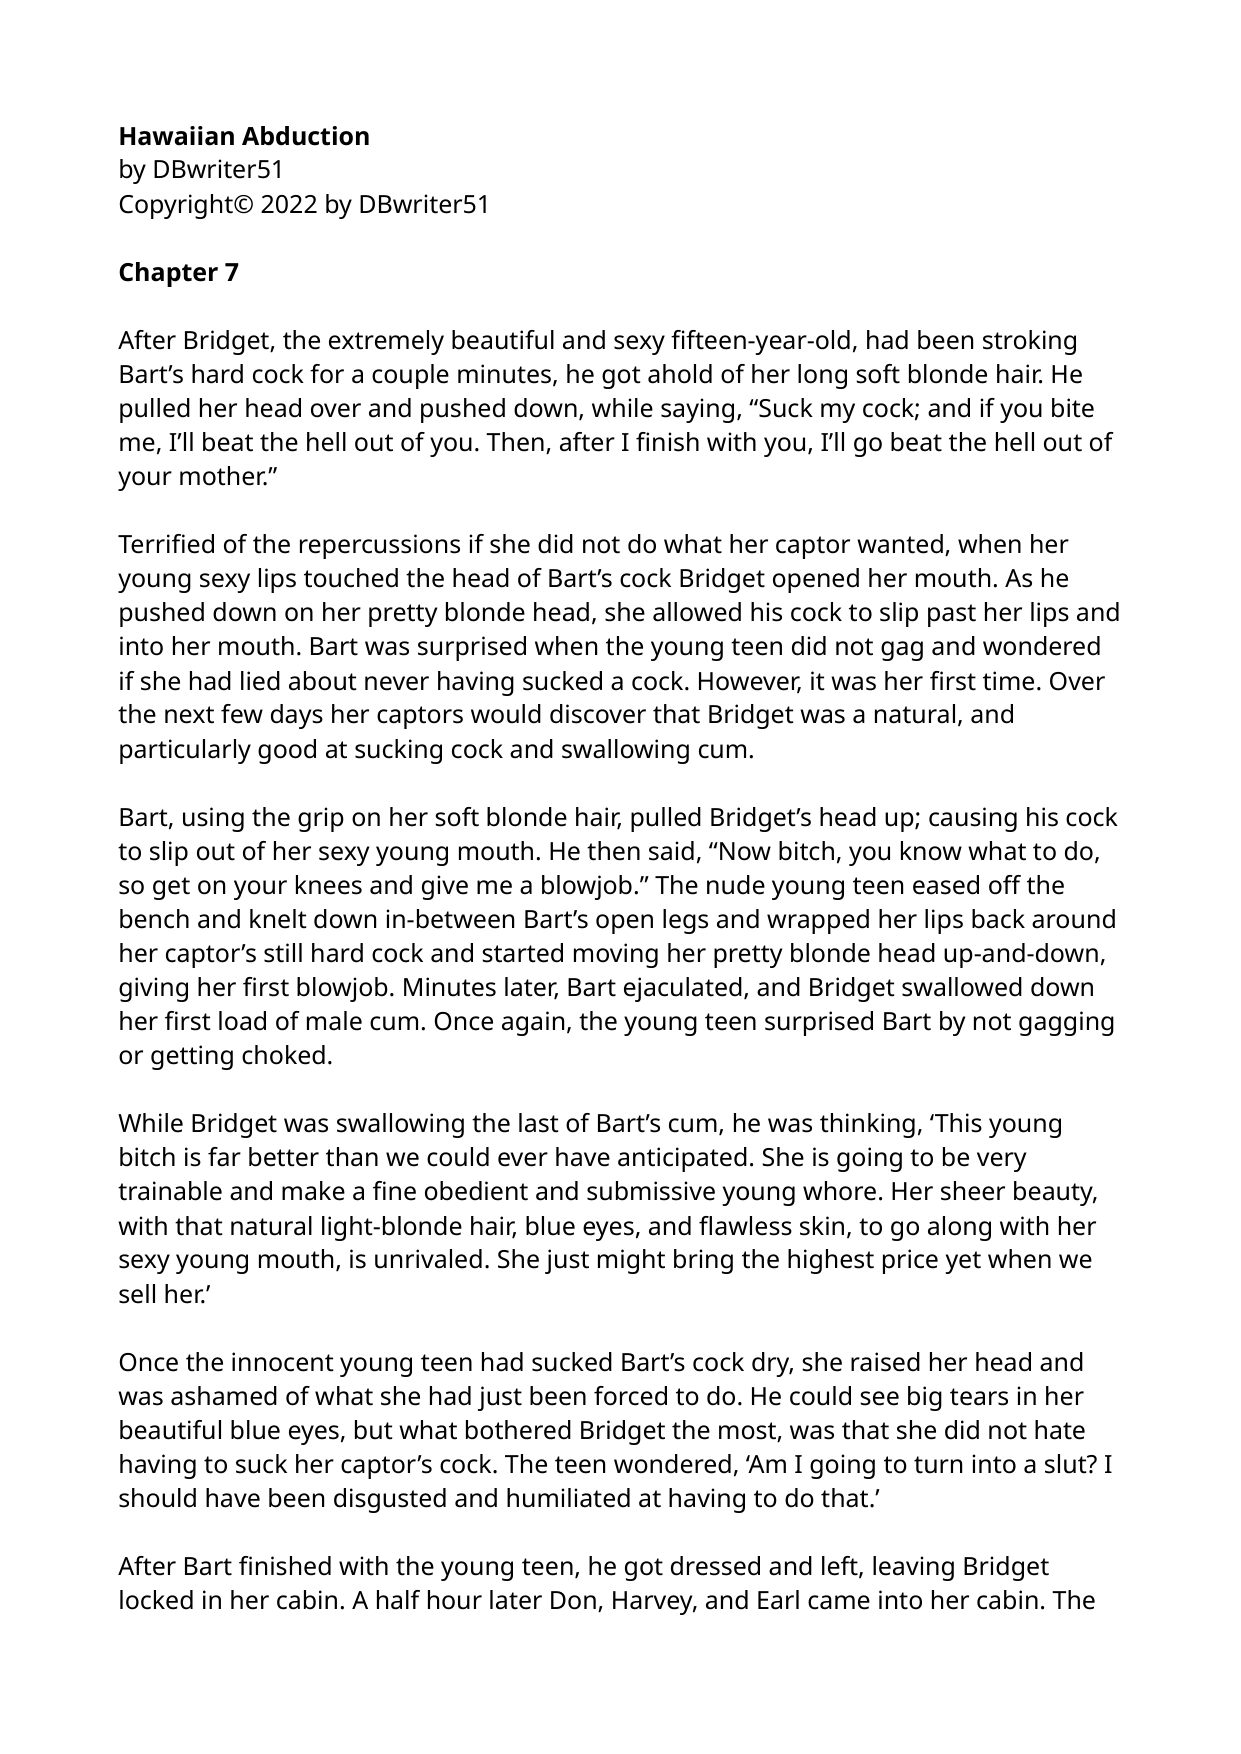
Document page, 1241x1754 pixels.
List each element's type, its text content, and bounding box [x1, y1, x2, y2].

text Terrified of the repercussions if she did not do what her captor wanted, when her young sexy lips touched the head of Bart’s cock Bridget opened her mouth. As he pushed down on her pretty blonde head, she allowed his cock to slip past her lips and into her mouth. Bart was surprised when the young teen did not gag and wondered if she had lied about never having sucked a cock. However, it was her first time. Over the next few days her captors would discover that Bridget was a natural, and particularly good at sucking cock and swallowing cum. [118, 527, 1122, 765]
text Copyright© 2022 by DBwriter51 [118, 186, 1122, 220]
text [118, 1549, 1122, 1617]
text While Bridget was swallowing the last of Bart’s cum, he was thinking, ‘This young bitch is far better than we could ever have anticipated. She is going to be very trainable and make a fine obedient and submissive young whore. Her sheer beauty, with that natural light-blonde hair, blue eyes, and flawless skin, to go along with her sexy young mouth, is unrivaled. She just might bring the highest price yet when we sell her.’ [118, 1106, 1122, 1310]
text by DBwriter51 [118, 152, 1122, 186]
text Once the innocent young teen had sucked Bart’s cock dry, she raised her head and was ashamed of what she had just been forced to do. He could see big tears in her beautiful blue eyes, but what bothered Bridget the most, was that she did not hate having to suck her captor’s cock. The teen wondered, ‘Am I going to turn into a slut? I should have been disgusted and humiliated at having to do that.’ [118, 1344, 1122, 1515]
text After Bridget, the extremely beautiful and sexy fifteen-year-old, had been stroking Bart’s hard cock for a couple minutes, he got ahold of her long soft blonde hair. He pulled her head over and pushed down, while saying, “Suck my cock; and if you bite me, I’ll beat the hell out of you. Then, after I finish with you, I’ll go beat the hell out of your mother.” [118, 322, 1122, 493]
text Hawaiian Abduction [118, 118, 1122, 152]
text Bart, using the grip on her soft blonde hair, pulled Bridget’s head up; causing his cock to slip out of her sexy young mouth. He then said, “Now bitch, you know what to do, so get on your knees and give me a blowjob.” The nude young teen eased off the bench and knelt down in-between Bart’s open legs and wrapped her lips back around her captor’s still hard cock and started moving her pretty blonde head up-and-down, giving her first blowjob. Minutes later, Bart ejaculated, and Bridget swallowed down her first load of male cum. Once again, the young teen surprised Bart by not gagging or getting choked. [118, 799, 1122, 1072]
text Chapter 7 [118, 254, 1122, 288]
